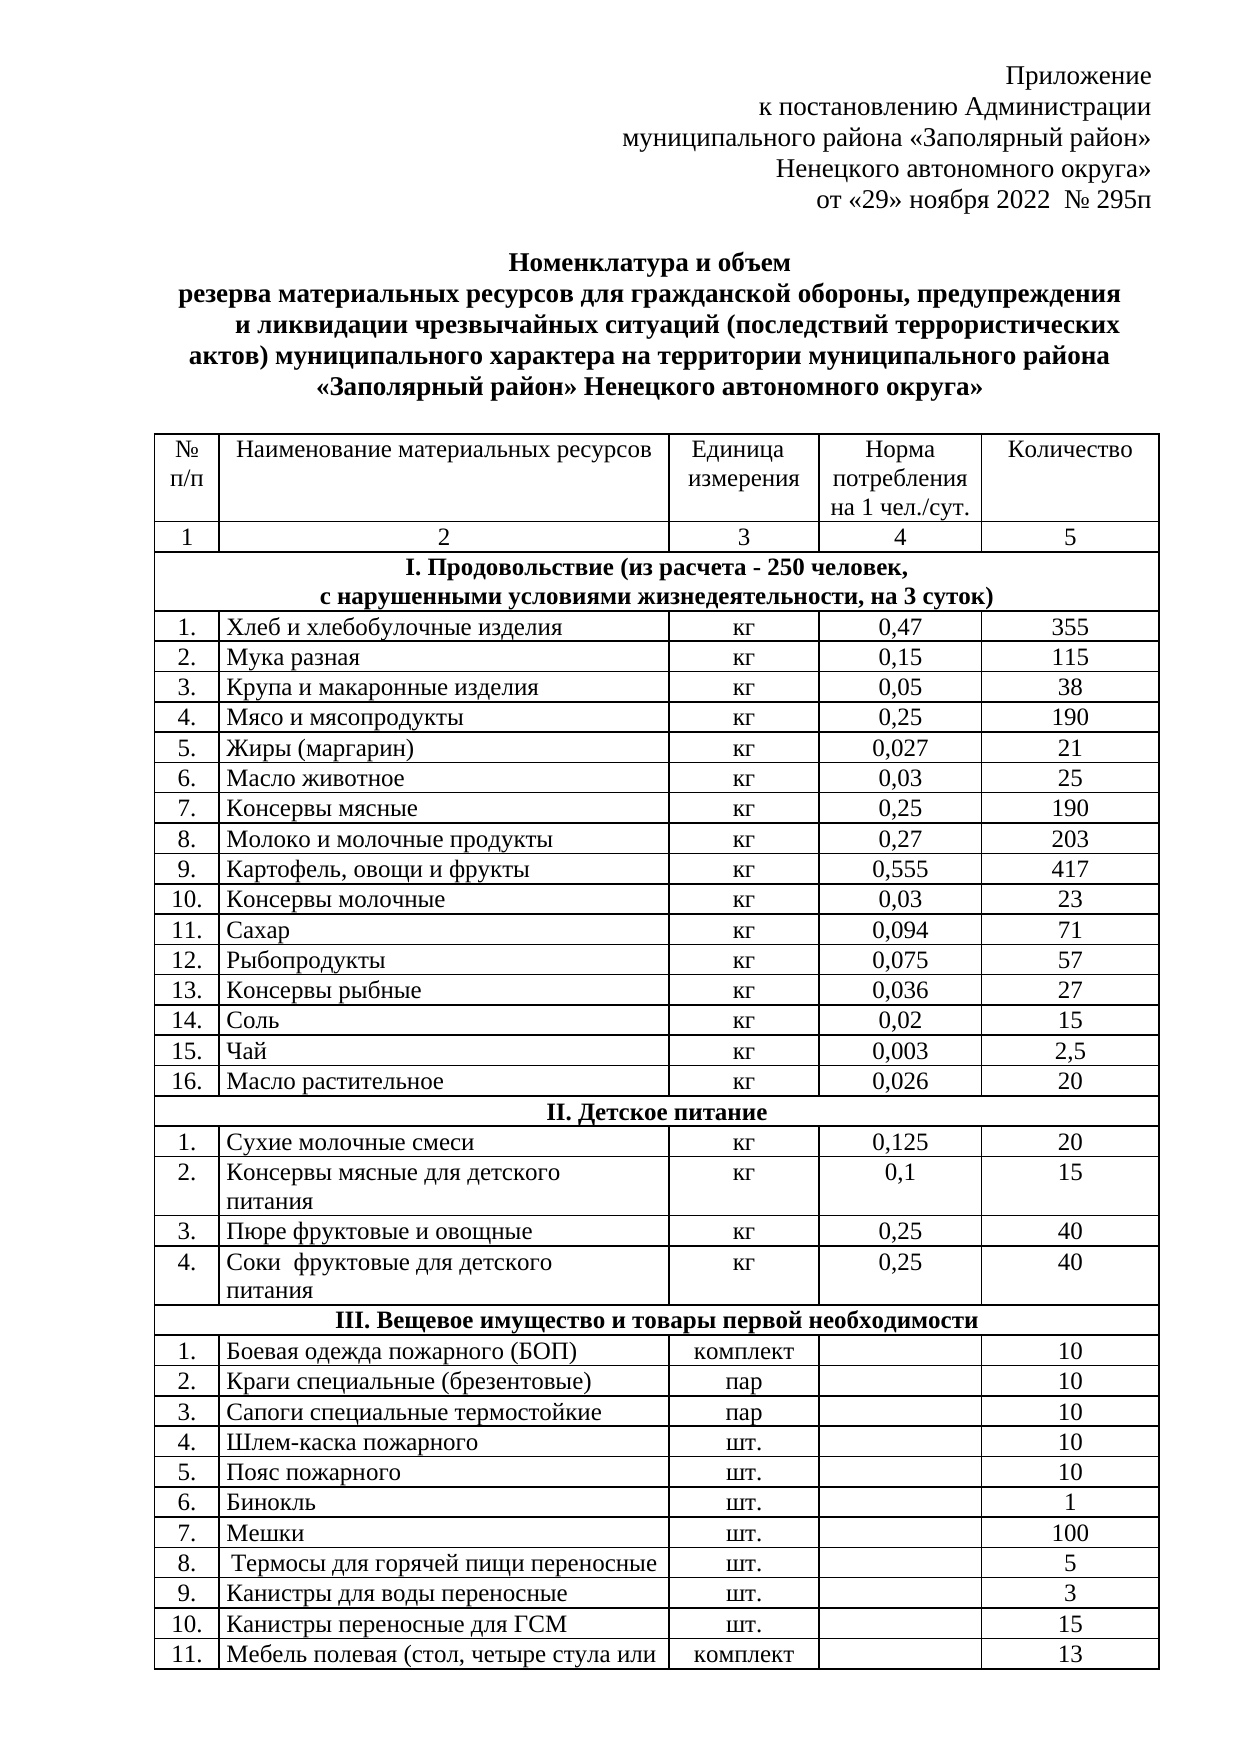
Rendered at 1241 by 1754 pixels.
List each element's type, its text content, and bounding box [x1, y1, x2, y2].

table_cell 10 [982, 1336, 1158, 1365]
table_cell 16. [155, 1066, 218, 1095]
table_cell [820, 1578, 981, 1607]
table_cell 12. [155, 945, 218, 974]
table_cell Картофель, овощи и фрукты [220, 854, 668, 883]
table_cell 1 [982, 1488, 1158, 1516]
table_cell 0,555 [820, 854, 981, 883]
table_cell кг [670, 763, 818, 792]
text муниципального района «Заполярный район» [148, 121, 1152, 152]
table_cell 0,03 [820, 885, 981, 913]
table_cell комплект [670, 1336, 818, 1365]
table_cell 355 [982, 612, 1158, 640]
table_cell кг [670, 1247, 818, 1304]
text от «29» ноября 2022 № 295п [148, 184, 1152, 215]
table_cell 27 [982, 975, 1158, 1004]
table_cell 100 [982, 1518, 1158, 1547]
table_cell 10 [982, 1457, 1158, 1486]
table_cell 190 [982, 793, 1158, 822]
table_cell Канистры для воды переносные [220, 1578, 668, 1607]
table_cell Пюре фруктовые и овощные [220, 1216, 668, 1245]
table_cell 4 [820, 522, 981, 551]
table_cell кг [670, 1216, 818, 1245]
table_cell 3. [155, 1397, 218, 1425]
table_cell 0,036 [820, 975, 981, 1004]
table_cell 0,03 [820, 763, 981, 792]
table_cell 10 [982, 1366, 1158, 1395]
table_cell шт. [670, 1548, 818, 1577]
table_cell кг [670, 642, 818, 671]
table_cell 2,5 [982, 1036, 1158, 1065]
table_cell Консервы мясные [220, 793, 668, 822]
table_cell 0,027 [820, 733, 981, 762]
table_cell 6. [155, 1488, 218, 1516]
table_cell 0,25 [820, 1247, 981, 1304]
table_cell [820, 1336, 981, 1365]
table_cell 15. [155, 1036, 218, 1065]
table_cell 190 [982, 703, 1158, 731]
table_cell шт. [670, 1578, 818, 1607]
table_cell комплект [670, 1639, 818, 1668]
table_cell 9. [155, 854, 218, 883]
table_cell [820, 1488, 981, 1516]
table_cell Краги специальные (брезентовые) [220, 1366, 668, 1395]
table_cell кг [670, 854, 818, 883]
table_header Единица измерения [670, 435, 818, 521]
table_cell 0,02 [820, 1006, 981, 1034]
table_cell кг [670, 1127, 818, 1156]
table_cell Рыбопродукты [220, 945, 668, 974]
table_cell 203 [982, 824, 1158, 852]
table_cell Крупа и макаронные изделия [220, 672, 668, 701]
table_cell 5 [982, 522, 1158, 551]
table_cell 10 [982, 1397, 1158, 1425]
table_cell Бинокль [220, 1488, 668, 1516]
text Номенклатура и объем [148, 246, 1152, 277]
table_cell 10. [155, 1609, 218, 1637]
table_cell 2 [220, 522, 668, 551]
table_cell 4. [155, 1427, 218, 1456]
table_cell 0,003 [820, 1036, 981, 1065]
table_cell Термосы для горячей пищи переносные [220, 1548, 668, 1577]
table_cell 1. [155, 1127, 218, 1156]
table_cell 3. [155, 672, 218, 701]
text Приложение [148, 59, 1152, 90]
table_cell 7. [155, 793, 218, 822]
table_cell 1. [155, 612, 218, 640]
table_cell [820, 1366, 981, 1395]
table_cell 8. [155, 1548, 218, 1577]
table_cell шт. [670, 1457, 818, 1486]
table_cell 2. [155, 642, 218, 671]
table_cell Сапоги специальные термостойкие [220, 1397, 668, 1425]
table_cell 14. [155, 1006, 218, 1034]
table_cell [820, 1639, 981, 1668]
table_cell 3 [670, 522, 818, 551]
table_cell 0,15 [820, 642, 981, 671]
table_cell 6. [155, 763, 218, 792]
text и ликвидации чрезвычайных ситуаций (последствий террористических актов) муниципального характера на территории муниципального района «Заполярный район» Ненецкого автономного округа» [148, 308, 1152, 402]
table_cell 11. [155, 1639, 218, 1668]
table_cell 2. [155, 1157, 218, 1215]
table_cell Шлем-каска пожарного [220, 1427, 668, 1456]
table_cell пар [670, 1397, 818, 1425]
table_cell Соль [220, 1006, 668, 1034]
table_cell пар [670, 1366, 818, 1395]
table_cell 2. [155, 1366, 218, 1395]
table_cell 71 [982, 915, 1158, 943]
table_cell 115 [982, 642, 1158, 671]
table_cell шт. [670, 1518, 818, 1547]
table_cell кг [670, 793, 818, 822]
table_cell кг [670, 1006, 818, 1034]
table_cell 0,1 [820, 1157, 981, 1215]
table_cell 1 [155, 522, 218, 551]
table_cell 4. [155, 1247, 218, 1304]
table_cell Пояс пожарного [220, 1457, 668, 1486]
table_cell 38 [982, 672, 1158, 701]
table_cell кг [670, 672, 818, 701]
table_header Норма потребления на 1 чел./сут. [820, 435, 981, 521]
table_cell Молоко и молочные продукты [220, 824, 668, 852]
table_cell Хлеб и хлебобулочные изделия [220, 612, 668, 640]
table_cell [820, 1457, 981, 1486]
table_cell 8. [155, 824, 218, 852]
table_cell кг [670, 915, 818, 943]
table_cell [820, 1518, 981, 1547]
table_cell Мешки [220, 1518, 668, 1547]
table_cell Канистры переносные для ГСМ [220, 1609, 668, 1637]
table_cell кг [670, 1157, 818, 1215]
table_cell [820, 1548, 981, 1577]
table_cell 15 [982, 1609, 1158, 1637]
table_header № п/п [155, 435, 218, 521]
table_cell кг [670, 975, 818, 1004]
table_cell 40 [982, 1216, 1158, 1245]
table_cell 10. [155, 885, 218, 913]
table_cell Чай [220, 1036, 668, 1065]
table_cell 0,25 [820, 793, 981, 822]
table_cell Мука разная [220, 642, 668, 671]
table_cell 0,25 [820, 1216, 981, 1245]
table_cell кг [670, 703, 818, 731]
table_cell 0,075 [820, 945, 981, 974]
table_cell 40 [982, 1247, 1158, 1304]
table_cell шт. [670, 1427, 818, 1456]
table_cell 0,094 [820, 915, 981, 943]
table_header Наименование материальных ресурсов [220, 435, 668, 521]
table_cell Сахар [220, 915, 668, 943]
table_cell II. Детское питание [155, 1097, 1158, 1125]
table_cell 9. [155, 1578, 218, 1607]
table_cell кг [670, 1066, 818, 1095]
table_header Количество [982, 435, 1158, 521]
table_cell 20 [982, 1127, 1158, 1156]
table_cell 0,27 [820, 824, 981, 852]
table_cell Сухие молочные смеси [220, 1127, 668, 1156]
table_cell 15 [982, 1006, 1158, 1034]
table_cell 1. [155, 1336, 218, 1365]
table_cell 0,47 [820, 612, 981, 640]
table_cell I. Продовольствие (из расчета - 250 человек, с нарушенными условиями жизнедеятельности, на 3 суток) [155, 553, 1158, 610]
table_cell 20 [982, 1066, 1158, 1095]
table_cell [820, 1397, 981, 1425]
table_cell 15 [982, 1157, 1158, 1215]
table_cell Жиры (маргарин) [220, 733, 668, 762]
table_cell 4. [155, 703, 218, 731]
table_cell Масло растительное [220, 1066, 668, 1095]
table_cell 5. [155, 1457, 218, 1486]
table_cell Мясо и мясопродукты [220, 703, 668, 731]
table_cell 13 [982, 1639, 1158, 1668]
table_cell 0,25 [820, 703, 981, 731]
text Ненецкого автономного округа» [148, 152, 1152, 184]
table_cell кг [670, 945, 818, 974]
table_cell 21 [982, 733, 1158, 762]
table_cell 3. [155, 1216, 218, 1245]
table_cell кг [670, 612, 818, 640]
table_cell 5. [155, 733, 218, 762]
table_cell 5 [982, 1548, 1158, 1577]
table_cell 13. [155, 975, 218, 1004]
table_cell Боевая одежда пожарного (БОП) [220, 1336, 668, 1365]
table_cell шт. [670, 1609, 818, 1637]
table_cell 3 [982, 1578, 1158, 1607]
table_cell Консервы рыбные [220, 975, 668, 1004]
table_cell 11. [155, 915, 218, 943]
text к постановлению Администрации [148, 90, 1152, 121]
table_cell Консервы мясные для детского питания [220, 1157, 668, 1215]
table_cell [820, 1427, 981, 1456]
table_cell 0,125 [820, 1127, 981, 1156]
table_cell III. Вещевое имущество и товары первой необходимости [155, 1306, 1158, 1334]
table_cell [220, 1639, 668, 1668]
table_cell 57 [982, 945, 1158, 974]
text резерва материальных ресурсов для гражданской обороны, предупреждения [148, 277, 1152, 308]
table_cell 23 [982, 885, 1158, 913]
table_cell шт. [670, 1488, 818, 1516]
table_cell 10 [982, 1427, 1158, 1456]
table_cell кг [670, 824, 818, 852]
table_cell 0,026 [820, 1066, 981, 1095]
table_cell кг [670, 885, 818, 913]
table_cell Соки фруктовые для детского питания [220, 1247, 668, 1304]
table_cell Масло животное [220, 763, 668, 792]
table_cell 417 [982, 854, 1158, 883]
table_cell Консервы молочные [220, 885, 668, 913]
table_cell кг [670, 1036, 818, 1065]
table_cell 25 [982, 763, 1158, 792]
table_cell [820, 1609, 981, 1637]
table_cell 7. [155, 1518, 218, 1547]
table_cell 0,05 [820, 672, 981, 701]
table_cell кг [670, 733, 818, 762]
